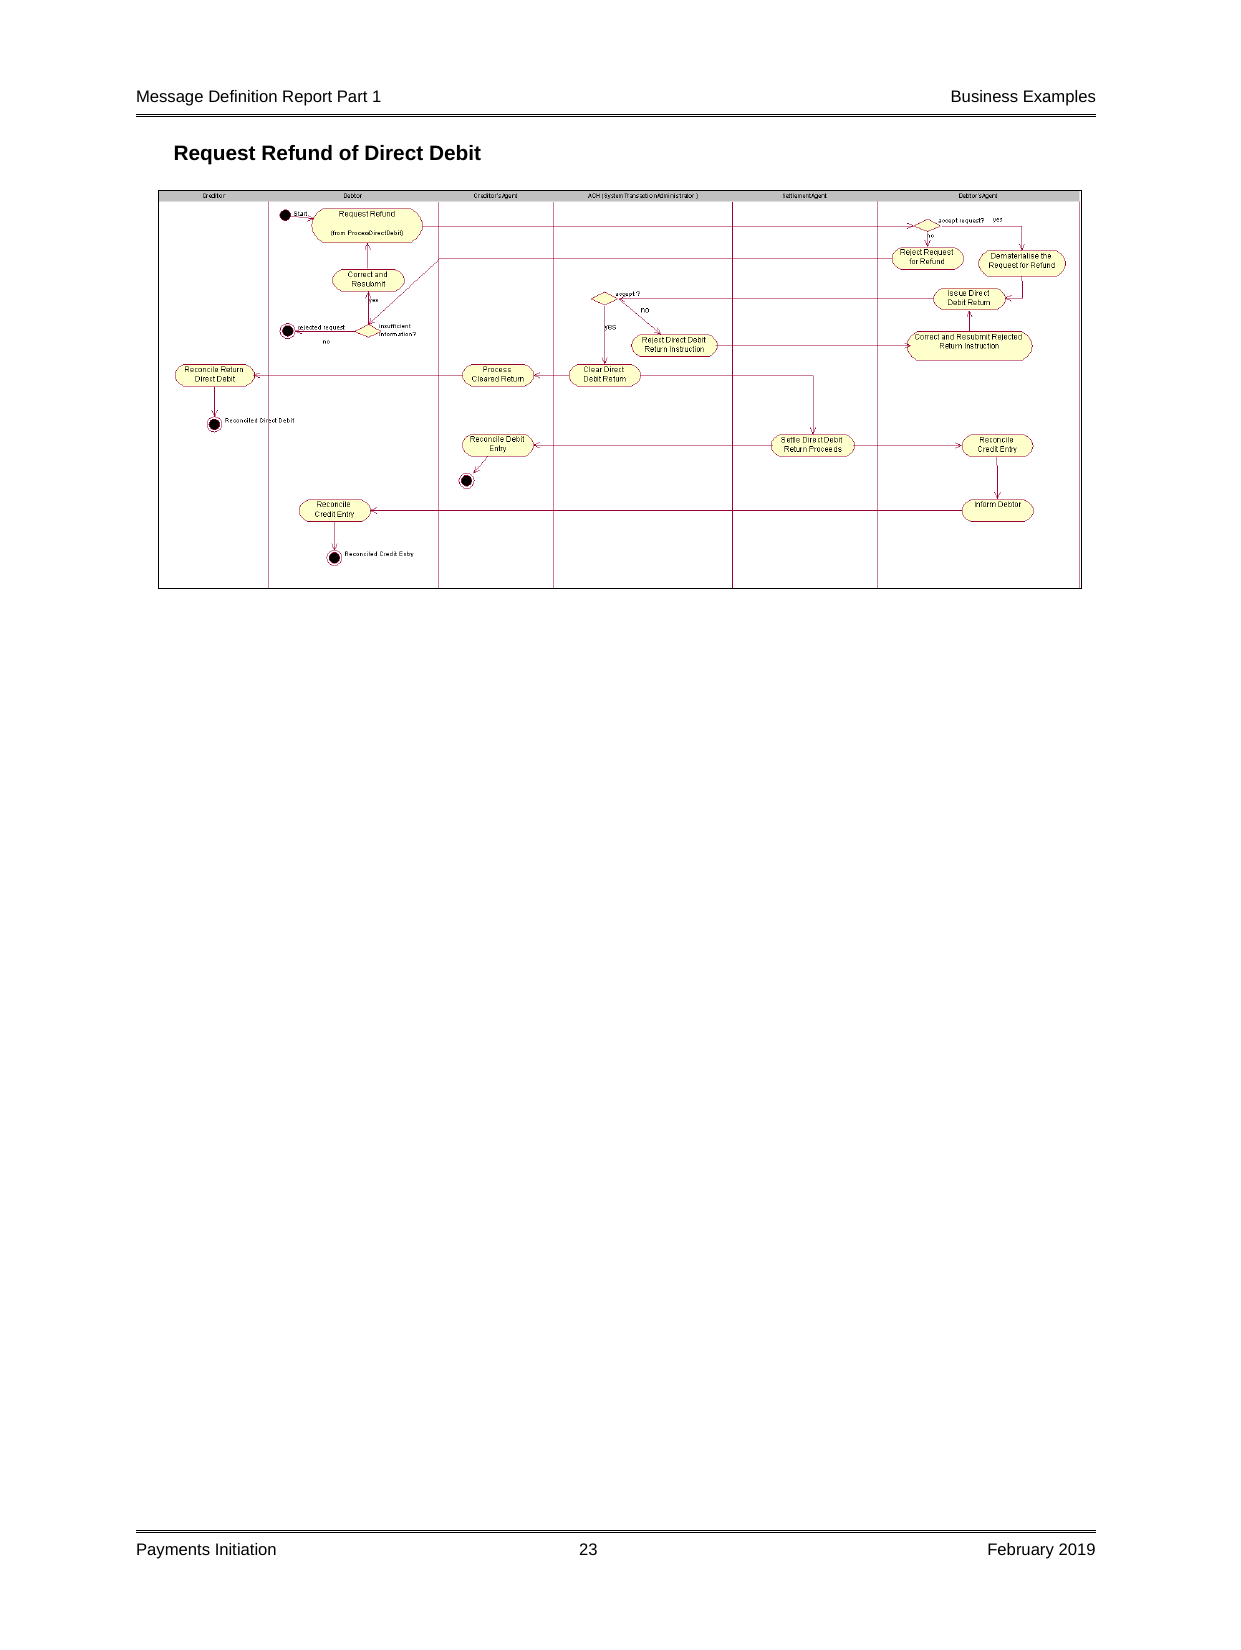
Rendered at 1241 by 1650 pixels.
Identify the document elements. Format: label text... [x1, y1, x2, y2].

text Request Refund of Direct Debit [173, 141, 1104, 164]
picture [159, 191, 1081, 588]
